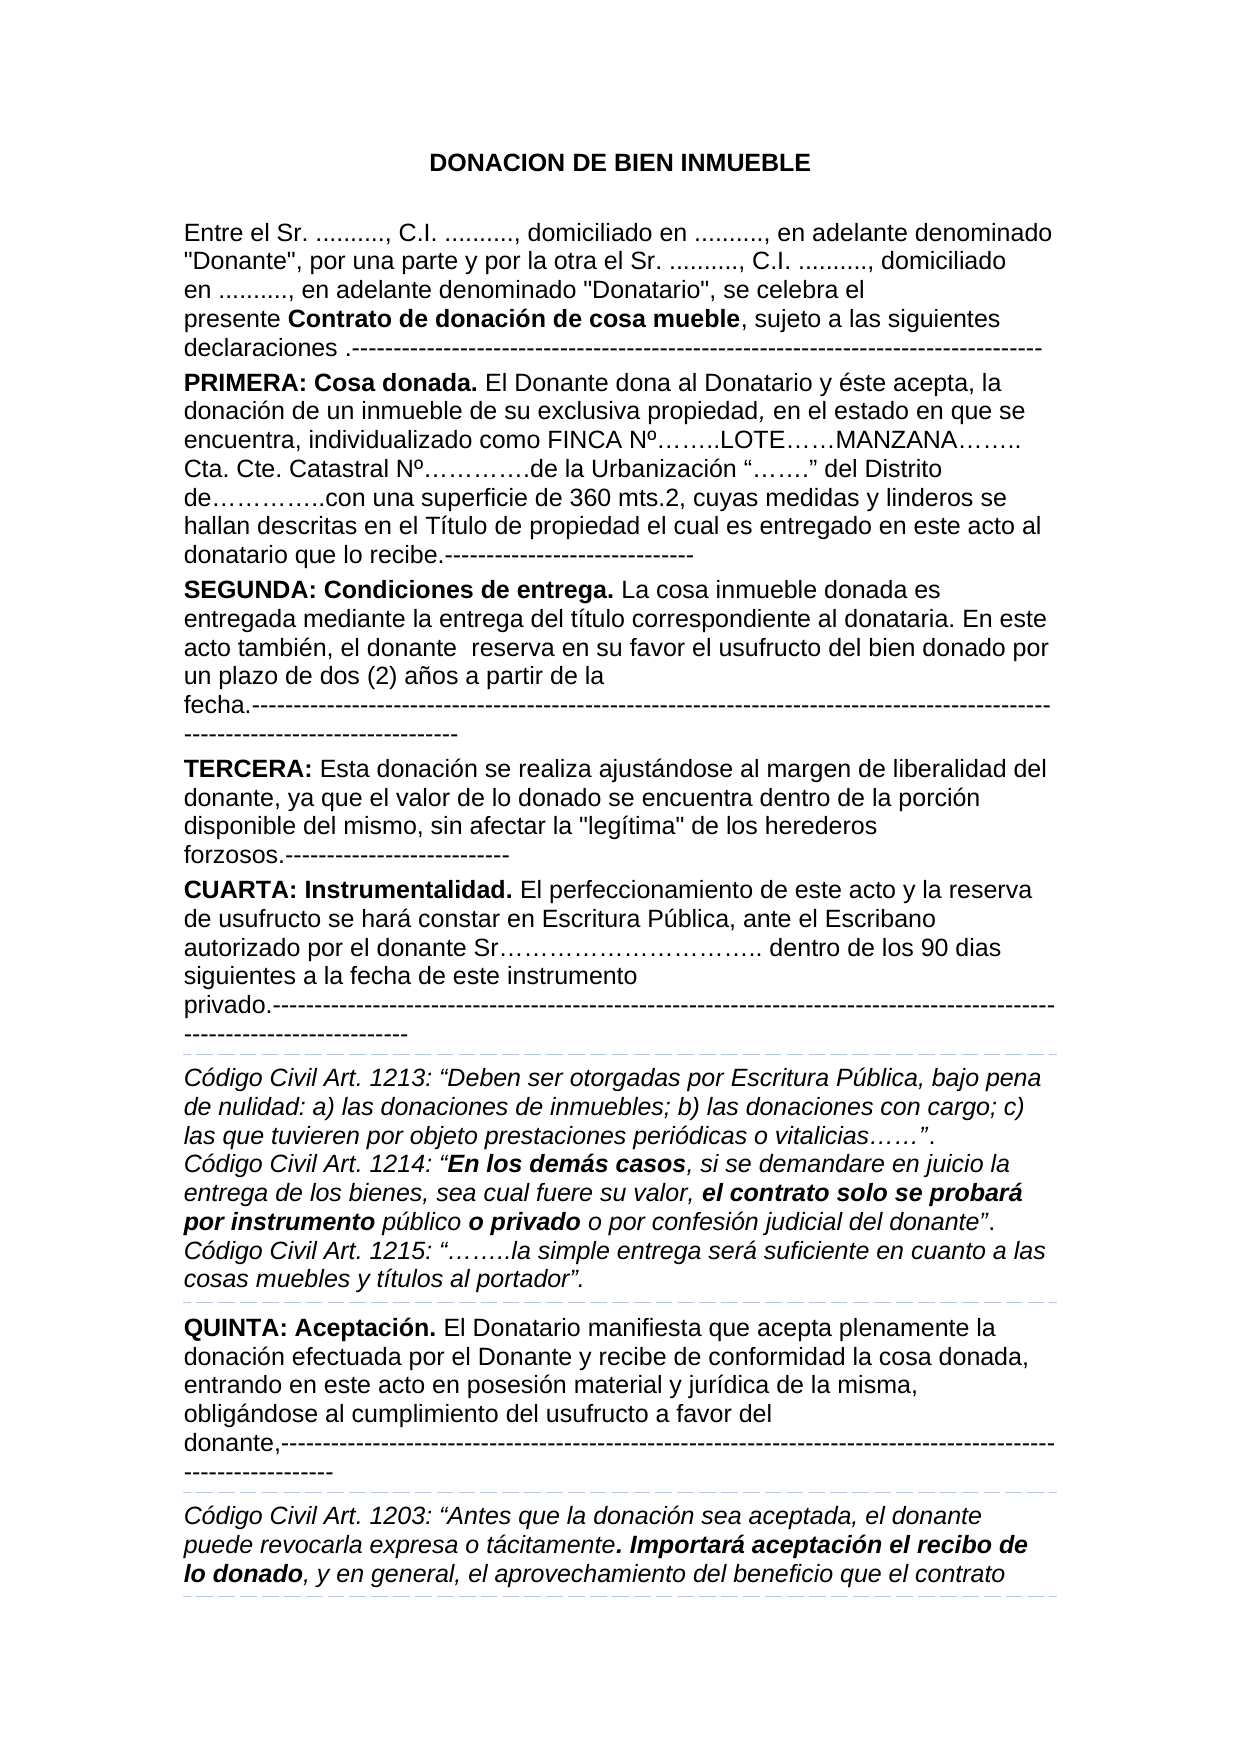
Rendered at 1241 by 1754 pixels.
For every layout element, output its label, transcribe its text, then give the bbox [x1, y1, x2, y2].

table_header DONACION DE BIEN INMUEBLE [177, 148, 1063, 218]
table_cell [177, 218, 1063, 1597]
